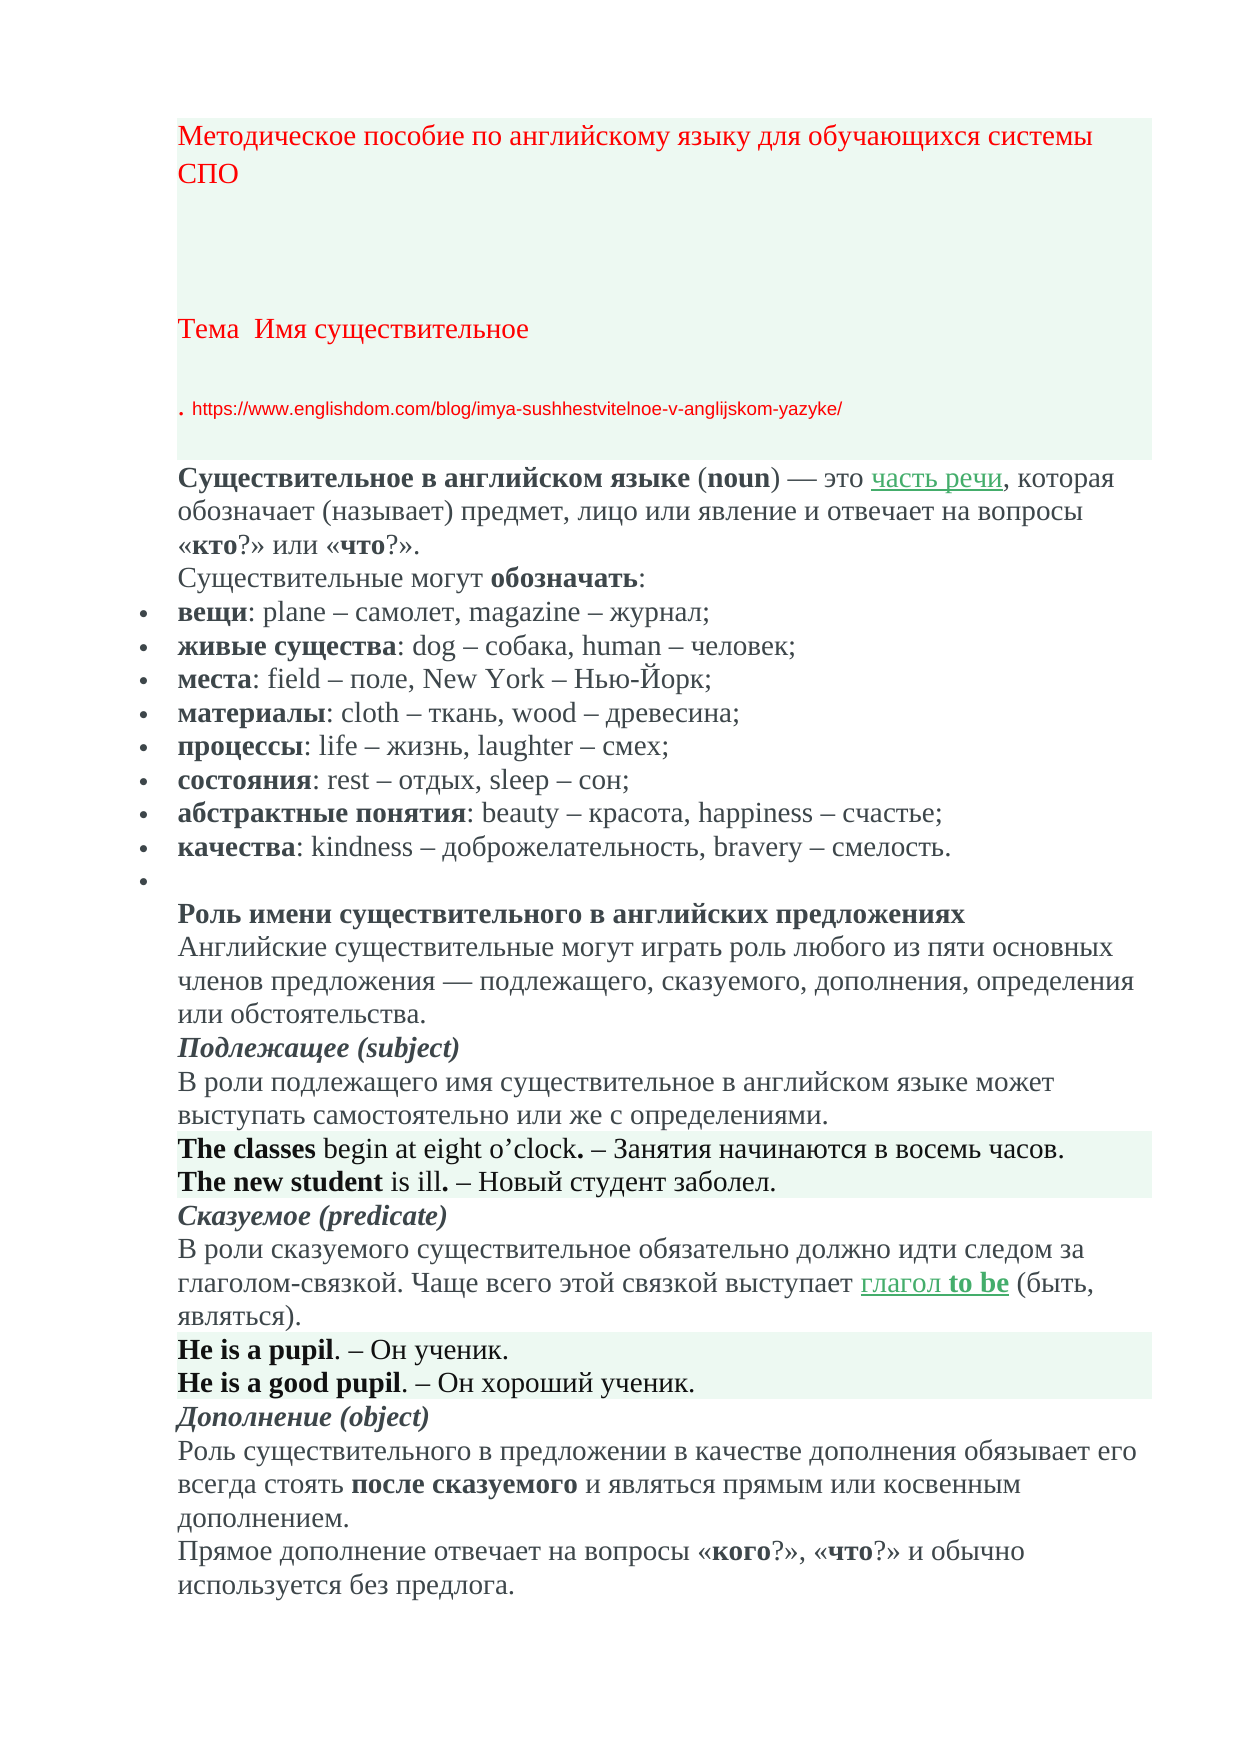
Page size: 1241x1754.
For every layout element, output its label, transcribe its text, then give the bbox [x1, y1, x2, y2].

text Не is a pupil. – Он ученик. Не is а good pupil. – Он хороший ученик. [177, 1332, 1152, 1399]
text В роли подлежащего имя существительное в английском языке может выступать самостоятельно или же с определениями. [177, 1064, 1152, 1131]
subtitle Роль имени существительного в английских предложениях [177, 896, 1152, 929]
text . https://www.englishdom.com/blog/imya-sushhestvitelnoe-v-anglijskom-yazyke/ [177, 388, 1152, 421]
list абстрактные понятия: beauty – красота, happiness – счастье; [140, 795, 1152, 829]
list процессы: life – жизнь, laughter – смех; [140, 728, 1152, 762]
text Английские существительные могут играть роль любого из пяти основных членов предложения — подлежащего, сказуемого, дополнения, определения или обстоятельства. [177, 929, 1152, 1030]
text Существительные могут обозначать: [177, 561, 1152, 594]
text Прямое дополнение отвечает на вопросы «кого?», «что?» и обычно используется без предлога. [177, 1533, 1152, 1600]
list живые существа: dog – собака, human – человек; [140, 628, 1152, 661]
text Методическое пособие по английскому языку для обучающихся системы СПО [177, 118, 1152, 190]
list вещи: plane – самолет, magazine – журнал; [140, 594, 1152, 628]
list материалы: cloth – ткань, wood – древесина; [140, 695, 1152, 728]
text Существительное в английском языке (noun) — это часть речи, которая обозначает (называет) предмет, лицо или явление и отвечает на вопросы «кто?» или «что?». [177, 460, 1152, 561]
subtitle Дополнение (object) [177, 1399, 1152, 1433]
list качества: kindness – доброжелательность, bravery – смелость. [140, 829, 1152, 862]
subtitle Сказуемое (predicate) [177, 1198, 1152, 1231]
text Подлежащее (subject) [177, 1030, 1152, 1064]
list состояния: rest – отдых, sleep – сон; [140, 762, 1152, 795]
list места: field – поле, New York – Нью-Йорк; [140, 661, 1152, 695]
text Роль существительного в предложении в качестве дополнения обязывает его всегда стоять после сказуемого и являться прямым или косвенным дополнением. [177, 1433, 1152, 1533]
text Тема Имя существительное [177, 311, 1152, 344]
text The classes begin at eight o’clock. – Занятия начинаются в восемь часов. Тhе new student is ill. – Новый студент заболел. [177, 1131, 1152, 1198]
text В роли сказуемого существительное обязательно должно идти следом за глаголом-связкой. Чаще всего этой связкой выступает глагол to bе (быть, являться). [177, 1231, 1152, 1332]
